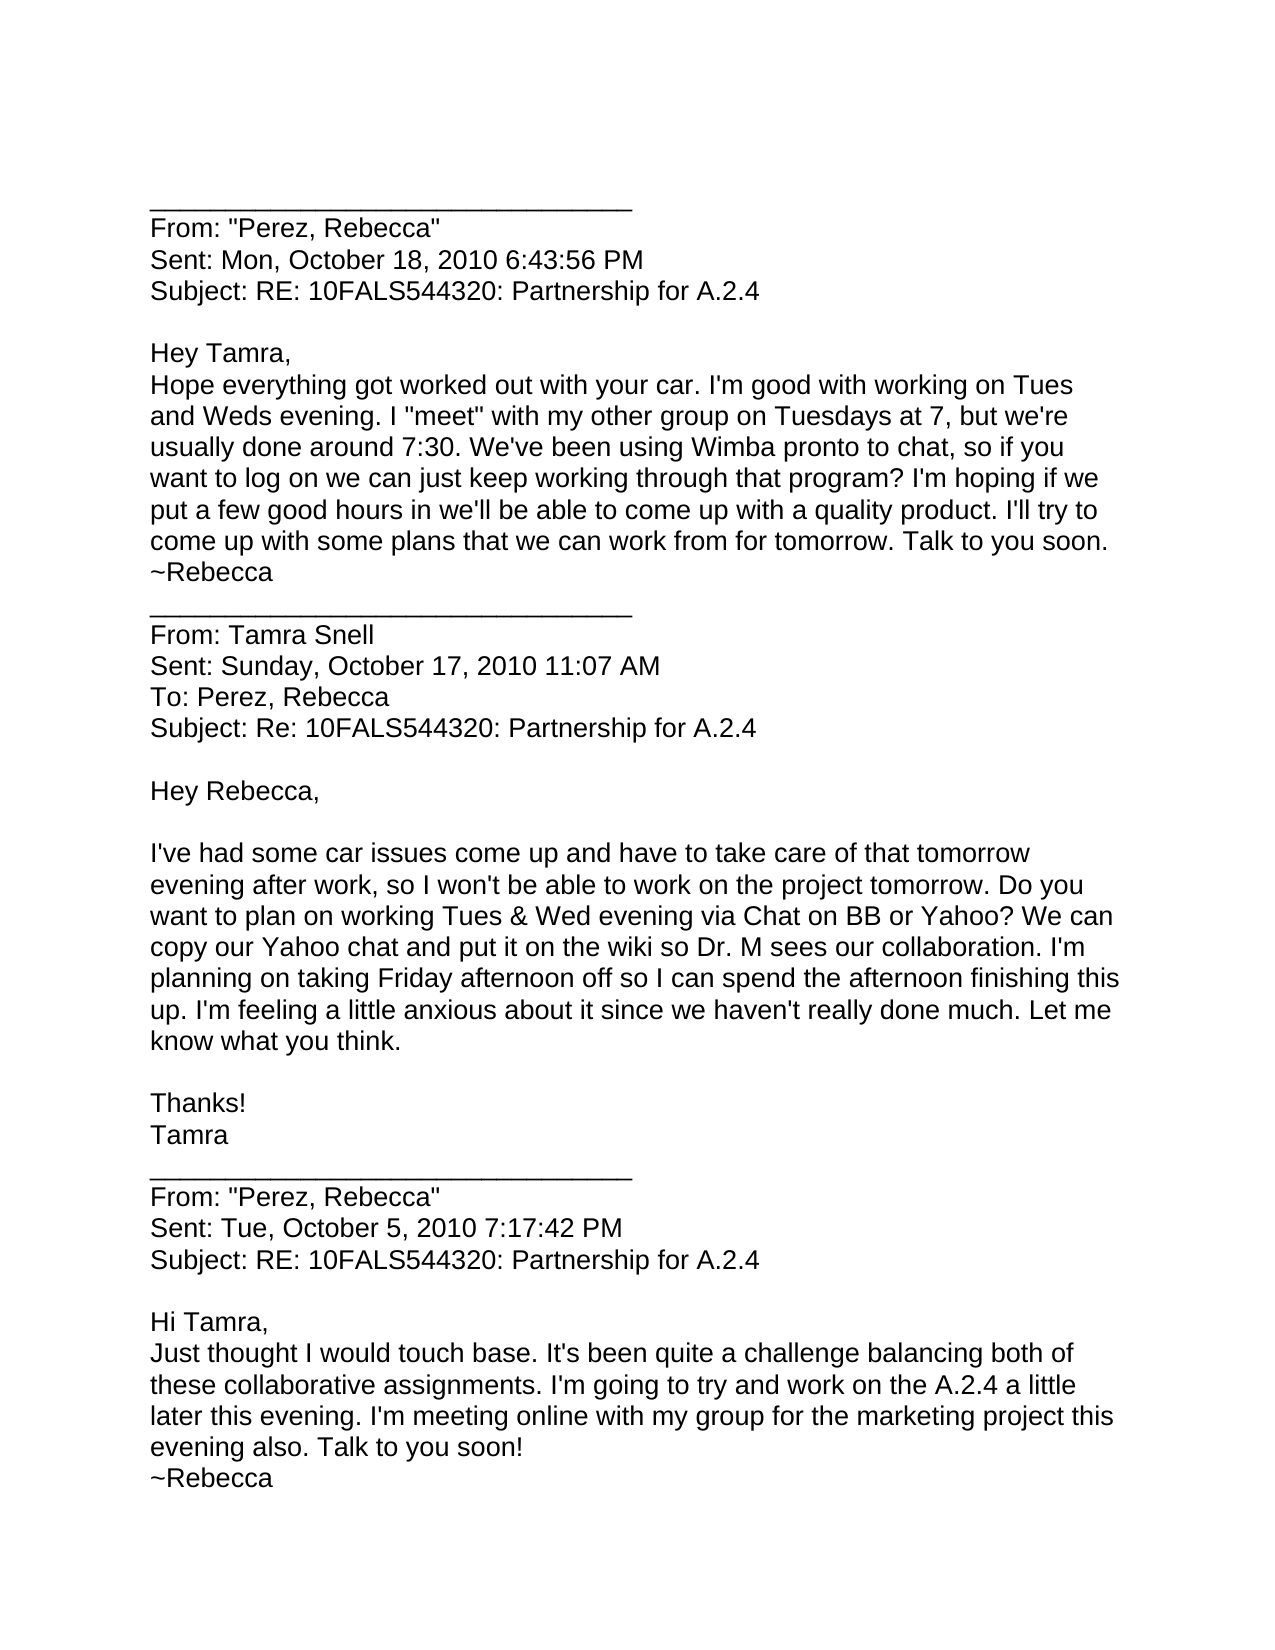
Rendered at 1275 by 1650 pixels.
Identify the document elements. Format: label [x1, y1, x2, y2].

text [150, 150, 1125, 1150]
text [150, 1150, 1125, 1494]
